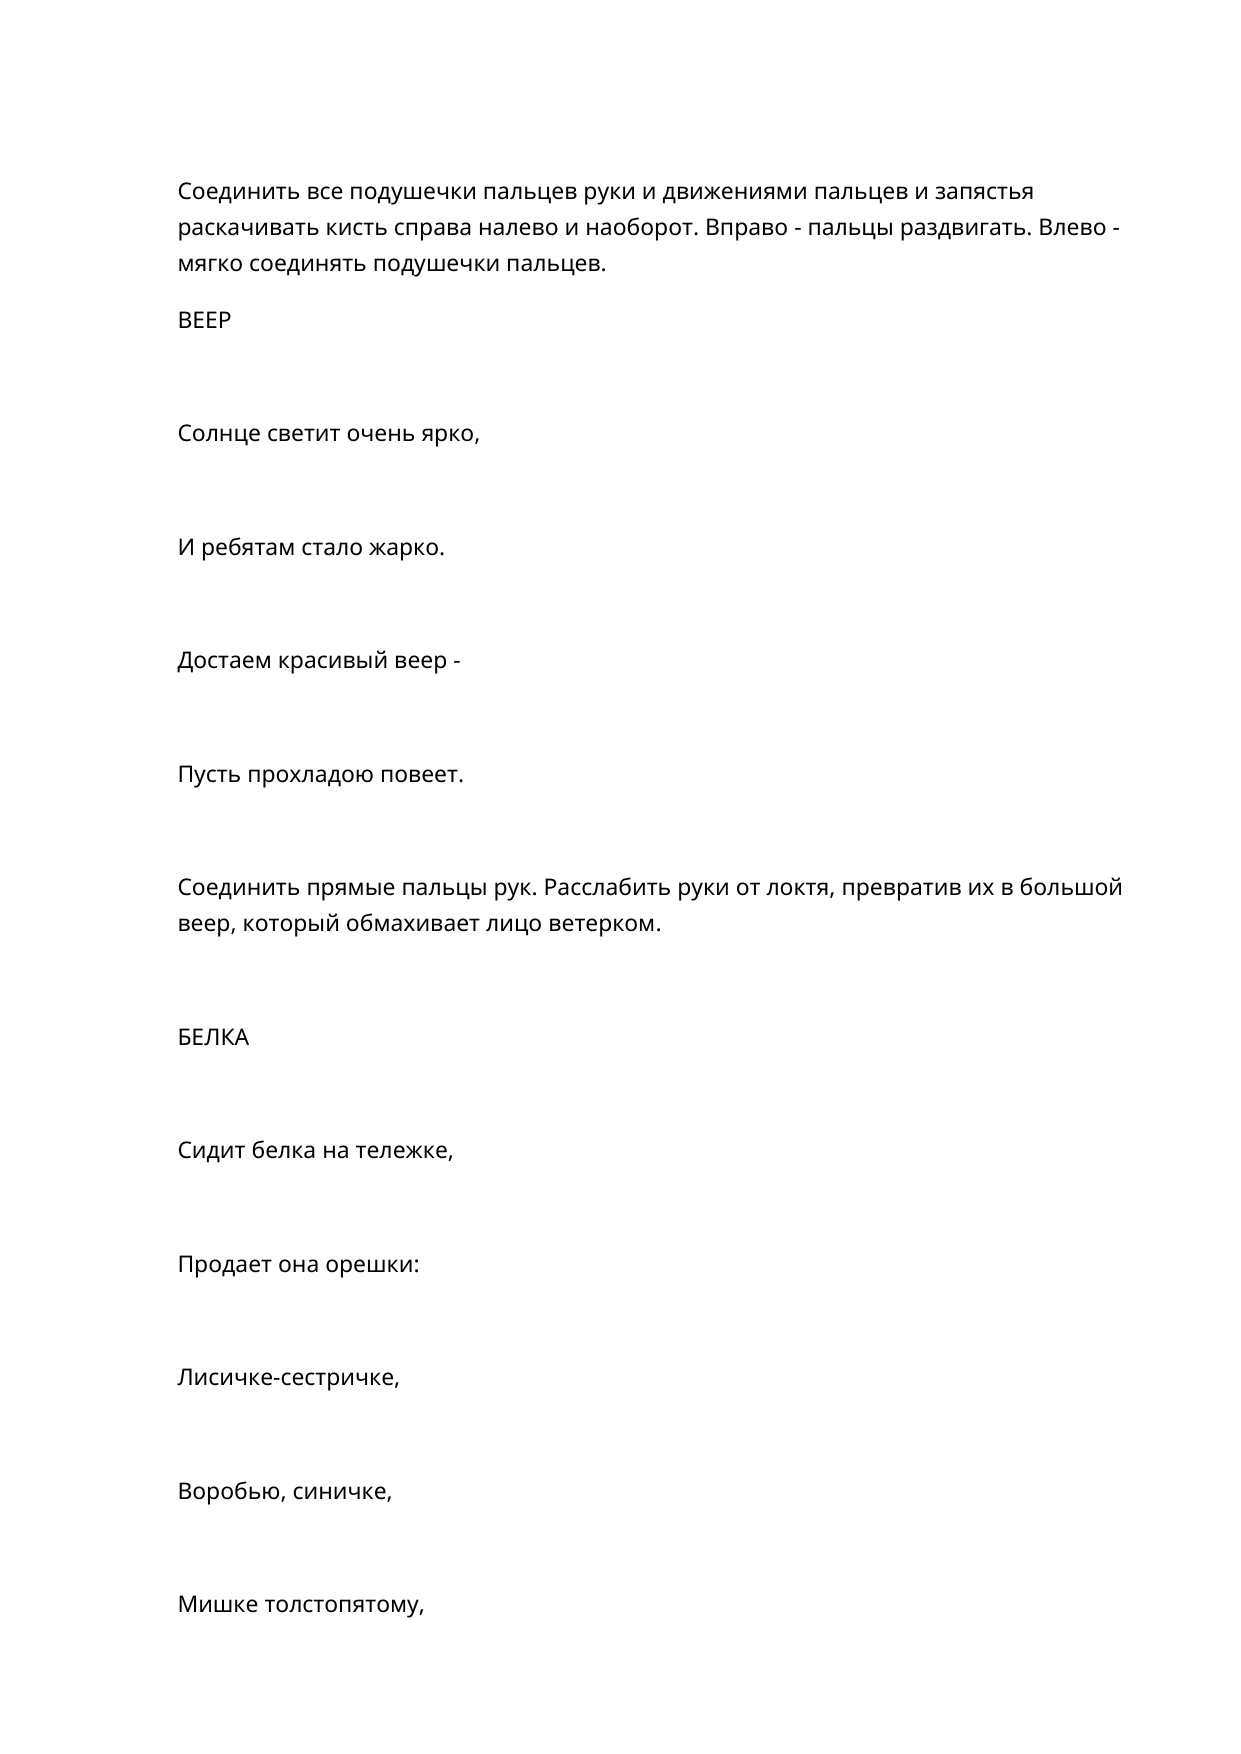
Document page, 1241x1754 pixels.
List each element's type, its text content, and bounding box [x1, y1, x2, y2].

text Лисичке-сестричке, [177, 1361, 1152, 1393]
text ВЕЕР [177, 303, 1152, 335]
text Воробью, синичке, [177, 1475, 1152, 1506]
text Пусть прохладою повеет. [177, 758, 1152, 789]
text Продает она орешки: [177, 1248, 1152, 1279]
text Мишке толстопятому, [177, 1588, 1152, 1620]
text Соединить прямые пальцы рук. Расслабить руки от локтя, превратив их в большой веер, который обмахивает лицо ветерком. [177, 871, 1152, 938]
text И ребятам стало жарко. [177, 531, 1152, 562]
text Достаем красивый веер - [177, 644, 1152, 675]
text Соединить все подушечки пальцев руки и движениями пальцев и запястья раскачивать кисть справа налево и наоборот. Вправо - пальцы раздвигать. Влево - мягко соединять подушечки пальцев. [177, 175, 1152, 278]
text Сидит белка на тележке, [177, 1134, 1152, 1166]
text Солнце светит очень ярко, [177, 417, 1152, 448]
text БЕЛКА [177, 1021, 1152, 1052]
